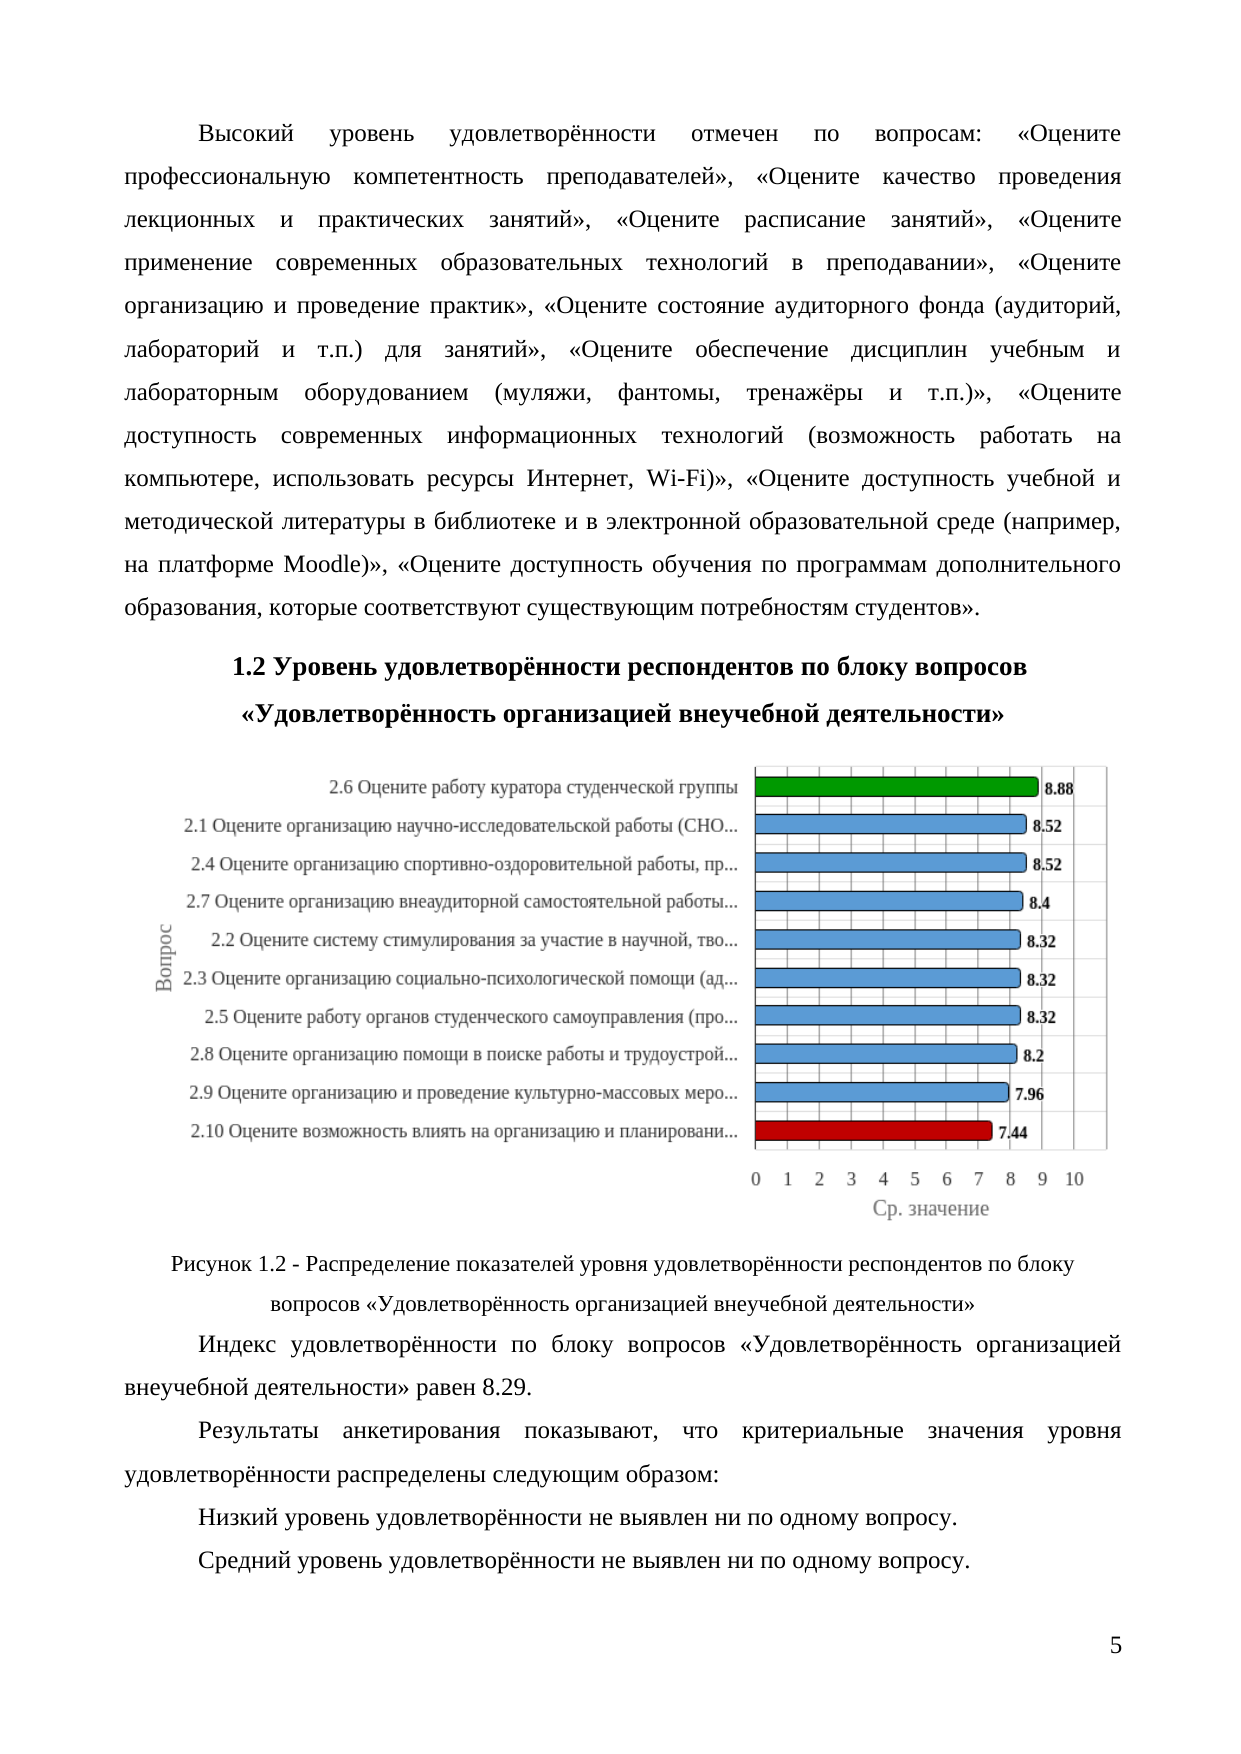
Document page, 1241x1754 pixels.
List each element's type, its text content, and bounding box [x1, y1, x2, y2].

picture [124, 756, 1129, 1236]
text Рисунок 1.2 - Распределение показателей уровня удовлетворённости респондентов по блоку вопросов «Удовлетворённость организацией внеучебной деятельности» [124, 1250, 1122, 1316]
text Средний уровень удовлетворённости не выявлен ни по одному вопросу. [124, 1545, 1122, 1574]
text Индекс удовлетворённости по блоку вопросов «Удовлетворённость организацией внеучебной деятельности» равен 8.29. [124, 1329, 1122, 1401]
subtitle 1.2 Уровень удовлетворённости респондентов по блоку вопросов «Удовлетворённость организацией внеучебной деятельности» [124, 650, 1122, 728]
text Высокий уровень удовлетворённости отмечен по вопросам: «Оцените профессиональную компетентность преподавателей», «Оцените качество проведения лекционных и практических занятий», «Оцените расписание занятий», «Оцените применение современных образовательных технологий в преподавании», «Оцените организацию и проведение практик», «Оцените состояние аудиторного фонда (аудиторий, лабораторий и т.п.) для занятий», «Оцените обеспечение дисциплин учебным и лабораторным оборудованием (муляжи, фантомы, тренажёры и т.п.)», «Оцените доступность современных информационных технологий (возможность работать на компьютере, использовать ресурсы Интернет, Wi-Fi)», «Оцените доступность учебной и методической литературы в библиотеке и в электронной образовательной среде (например, на платформе Moodle)», «Оцените доступность обучения по программам дополнительного образования, которые соответствуют существующим потребностям студентов». [124, 118, 1122, 621]
text Результаты анкетирования показывают, что критериальные значения уровня удовлетворённости распределены следующим образом: [124, 1416, 1122, 1487]
text Низкий уровень удовлетворённости не выявлен ни по одному вопросу. [124, 1502, 1122, 1531]
